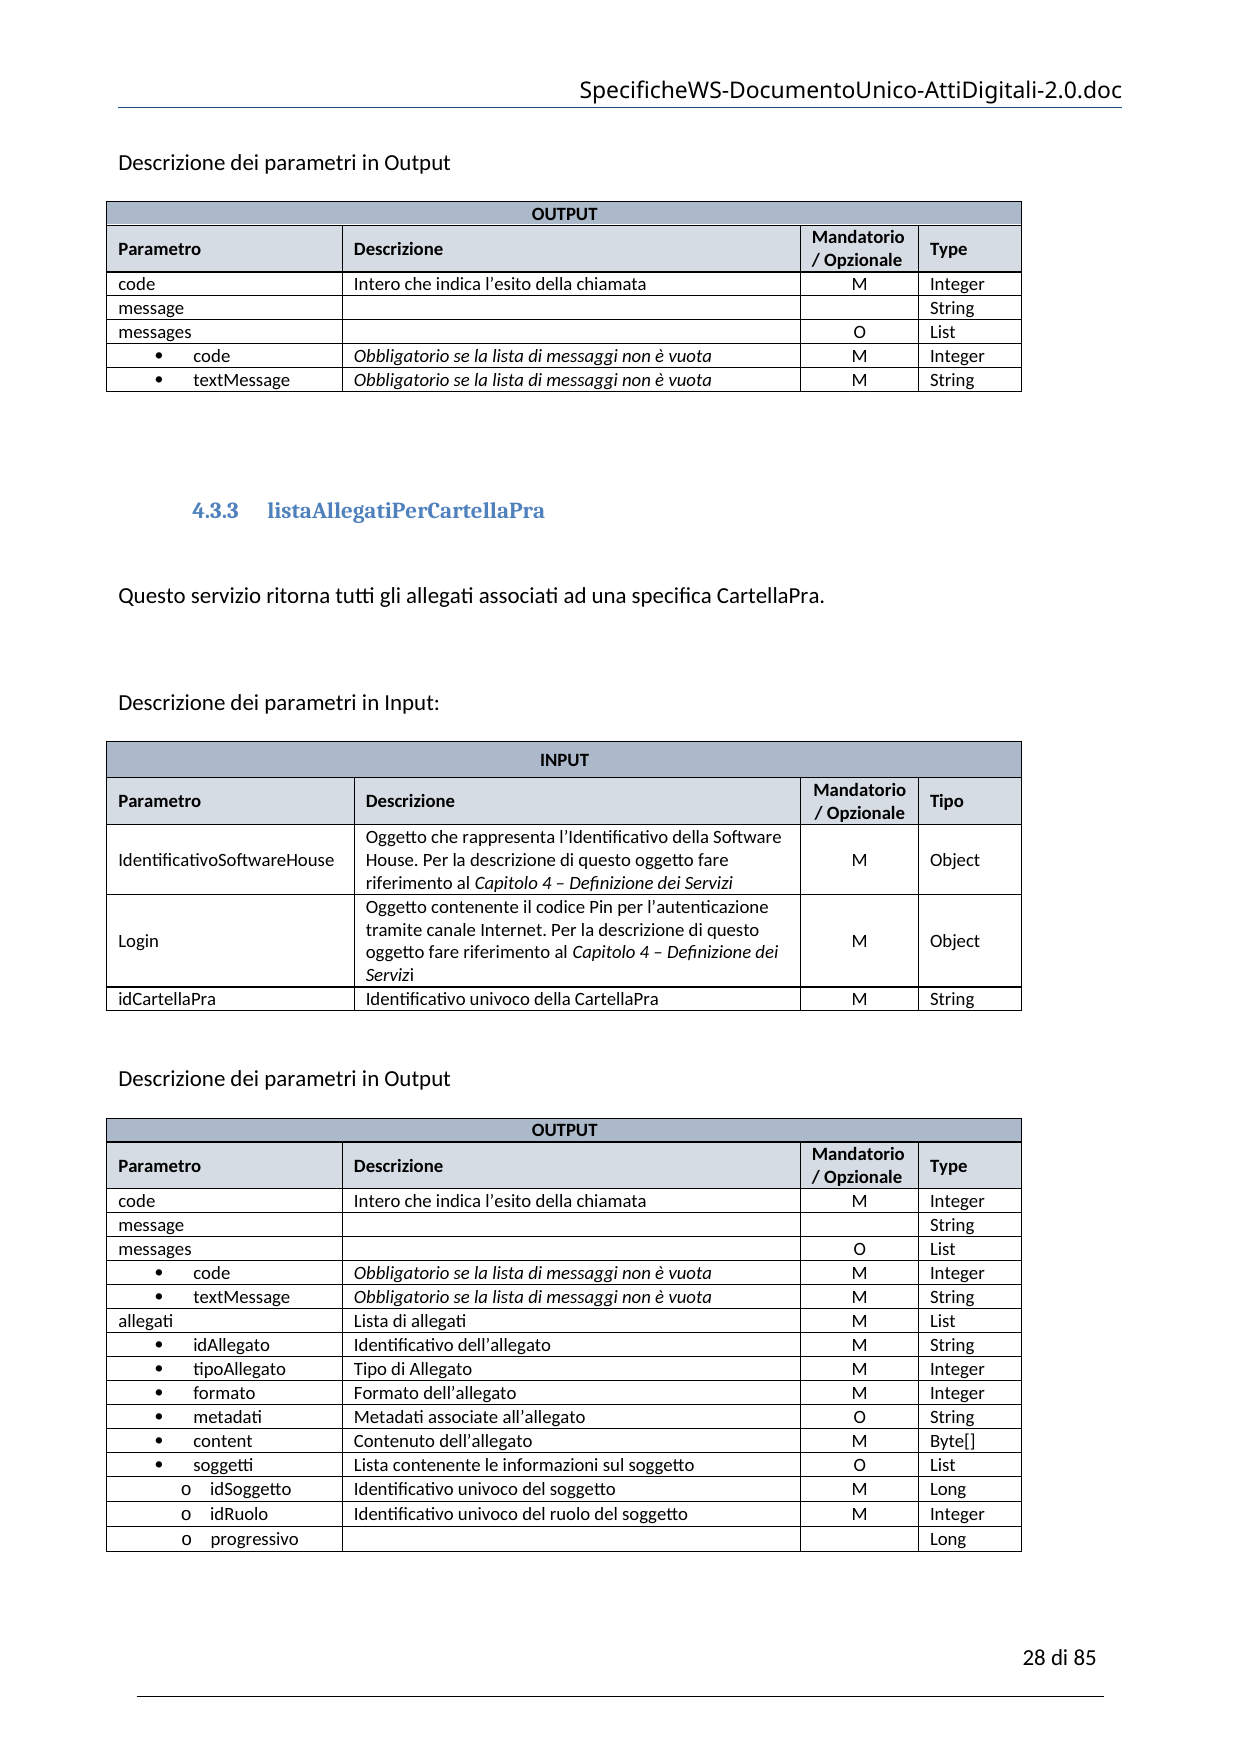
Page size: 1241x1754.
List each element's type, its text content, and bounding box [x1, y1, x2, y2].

table_cell idCartellaPra [107, 988, 354, 1010]
table_cell M [801, 1309, 918, 1332]
table_cell Object [919, 825, 1021, 894]
table_cell M [801, 368, 918, 391]
table_cell [343, 1237, 800, 1260]
subtitle listaAllegatiPerCartellaPra [192, 498, 1122, 525]
table_cell Identificativo univoco della CartellaPra [355, 988, 800, 1010]
table_cell O [801, 1405, 918, 1428]
table_cell M [801, 895, 918, 986]
table_cell Mandatorio / Opzionale [801, 1143, 918, 1188]
table_cell IdentificativoSoftwareHouse [107, 825, 354, 894]
table_cell Oggetto che rappresenta l’Identificativo della Software House. Per la descrizione di questo oggetto fare riferimento al Capitolo 4 – Definizione dei Servizi [355, 825, 800, 894]
table_cell tipoAllegato [107, 1357, 342, 1380]
table_cell M [801, 1477, 918, 1501]
text Descrizione dei parametri in Input: [118, 688, 1122, 716]
text Questo servizio ritorna tutti gli allegati associati ad una specifica CartellaPra. [118, 582, 1122, 609]
table_cell String [919, 1285, 1021, 1308]
table_cell String [919, 1405, 1021, 1428]
table_cell Integer [919, 1381, 1021, 1404]
table_cell Identificativo dell’allegato [343, 1333, 800, 1356]
table_cell Mandatorio / Opzionale [801, 778, 918, 824]
table_cell [801, 1213, 918, 1236]
table_cell code [107, 273, 342, 295]
table_cell Byte[] [919, 1429, 1021, 1452]
table_cell code [107, 1261, 342, 1284]
table_cell Oggetto contenente il codice Pin per l’autenticazione tramite canale Internet. Per la descrizione di questo oggetto fare riferimento al Capitolo 4 – Definizione dei Servizi [355, 895, 800, 986]
table_cell Contenuto dell’allegato [343, 1429, 800, 1452]
text Descrizione dei parametri in Output [118, 1064, 1122, 1092]
table_cell String [919, 1213, 1021, 1236]
table_cell Identificativo univoco del ruolo del soggetto [343, 1502, 800, 1526]
table_cell metadati [107, 1405, 342, 1428]
table_cell List [919, 320, 1021, 343]
table_cell [343, 320, 800, 343]
table_cell List [919, 1453, 1021, 1476]
table_cell String [919, 988, 1021, 1010]
table_cell Intero che indica l’esito della chiamata [343, 1189, 800, 1212]
table_cell Obbligatorio se la lista di messaggi non è vuota [343, 1261, 800, 1284]
table_cell Descrizione [355, 778, 800, 824]
table_cell Metadati associate all’allegato [343, 1405, 800, 1428]
table_header OUTPUT [107, 1119, 1021, 1141]
table_cell Parametro [107, 778, 354, 824]
table_cell Integer [919, 1261, 1021, 1284]
table_cell Login [107, 895, 354, 986]
table_cell formato [107, 1381, 342, 1404]
table_cell Integer [919, 273, 1021, 295]
table_cell Lista di allegati [343, 1309, 800, 1332]
table_cell List [919, 1237, 1021, 1260]
table_cell M [801, 1429, 918, 1452]
table_cell message [107, 1213, 342, 1236]
table_cell Obbligatorio se la lista di messaggi non è vuota [343, 368, 800, 391]
table_header INPUT [107, 742, 1021, 777]
table_cell Mandatorio / Opzionale [801, 226, 918, 271]
table_cell Formato dell’allegato [343, 1381, 800, 1404]
table_cell Identificativo univoco del soggetto [343, 1477, 800, 1501]
table_cell M [801, 825, 918, 894]
table_cell idSoggetto [107, 1477, 342, 1501]
table_cell M [801, 344, 918, 367]
table_cell Integer [919, 1357, 1021, 1380]
table_cell message [107, 296, 342, 319]
table_cell messages [107, 1237, 342, 1260]
table_cell Object [919, 895, 1021, 986]
table_cell M [801, 988, 918, 1010]
table_cell [801, 296, 918, 319]
table_cell messages [107, 320, 342, 343]
text Descrizione dei parametri in Output [118, 148, 1122, 176]
table_cell [343, 1213, 800, 1236]
table_cell O [801, 320, 918, 343]
table_cell Long [919, 1477, 1021, 1501]
table_cell Descrizione [343, 1143, 800, 1188]
table_cell Long [919, 1527, 1021, 1551]
table_cell soggetti [107, 1453, 342, 1476]
table_cell String [919, 1333, 1021, 1356]
table_cell O [801, 1453, 918, 1476]
table_cell Integer [919, 344, 1021, 367]
table_cell M [801, 1381, 918, 1404]
table_cell Parametro [107, 226, 342, 271]
table_cell Obbligatorio se la lista di messaggi non è vuota [343, 1285, 800, 1308]
table_cell Integer [919, 1502, 1021, 1526]
table_cell List [919, 1309, 1021, 1332]
table_cell [801, 1527, 918, 1551]
table_cell M [801, 273, 918, 295]
table_cell M [801, 1502, 918, 1526]
table_cell Intero che indica l’esito della chiamata [343, 273, 800, 295]
table_header OUTPUT [107, 202, 1021, 224]
table_cell Parametro [107, 1143, 342, 1188]
table_cell Lista contenente le informazioni sul soggetto [343, 1453, 800, 1476]
table_cell Tipo [919, 778, 1021, 824]
table_cell M [801, 1261, 918, 1284]
table_cell Obbligatorio se la lista di messaggi non è vuota [343, 344, 800, 367]
table_cell M [801, 1189, 918, 1212]
table_cell O [801, 1237, 918, 1260]
table_cell code [107, 1189, 342, 1212]
table_cell M [801, 1357, 918, 1380]
table_cell idRuolo [107, 1502, 342, 1526]
table_cell M [801, 1285, 918, 1308]
table_cell Type [919, 226, 1021, 271]
table_cell idAllegato [107, 1333, 342, 1356]
table_cell content [107, 1429, 342, 1452]
table_cell Integer [919, 1189, 1021, 1212]
table_cell code [107, 344, 342, 367]
table_cell [343, 1527, 800, 1551]
table_cell String [919, 296, 1021, 319]
table_cell [343, 296, 800, 319]
table_cell progressivo [107, 1527, 342, 1551]
table_cell Type [919, 1143, 1021, 1188]
table_cell String [919, 368, 1021, 391]
table_cell textMessage [107, 1285, 342, 1308]
table_cell M [801, 1333, 918, 1356]
table_cell Descrizione [343, 226, 800, 271]
table_cell Tipo di Allegato [343, 1357, 800, 1380]
table_cell allegati [107, 1309, 342, 1332]
table_cell textMessage [107, 368, 342, 391]
